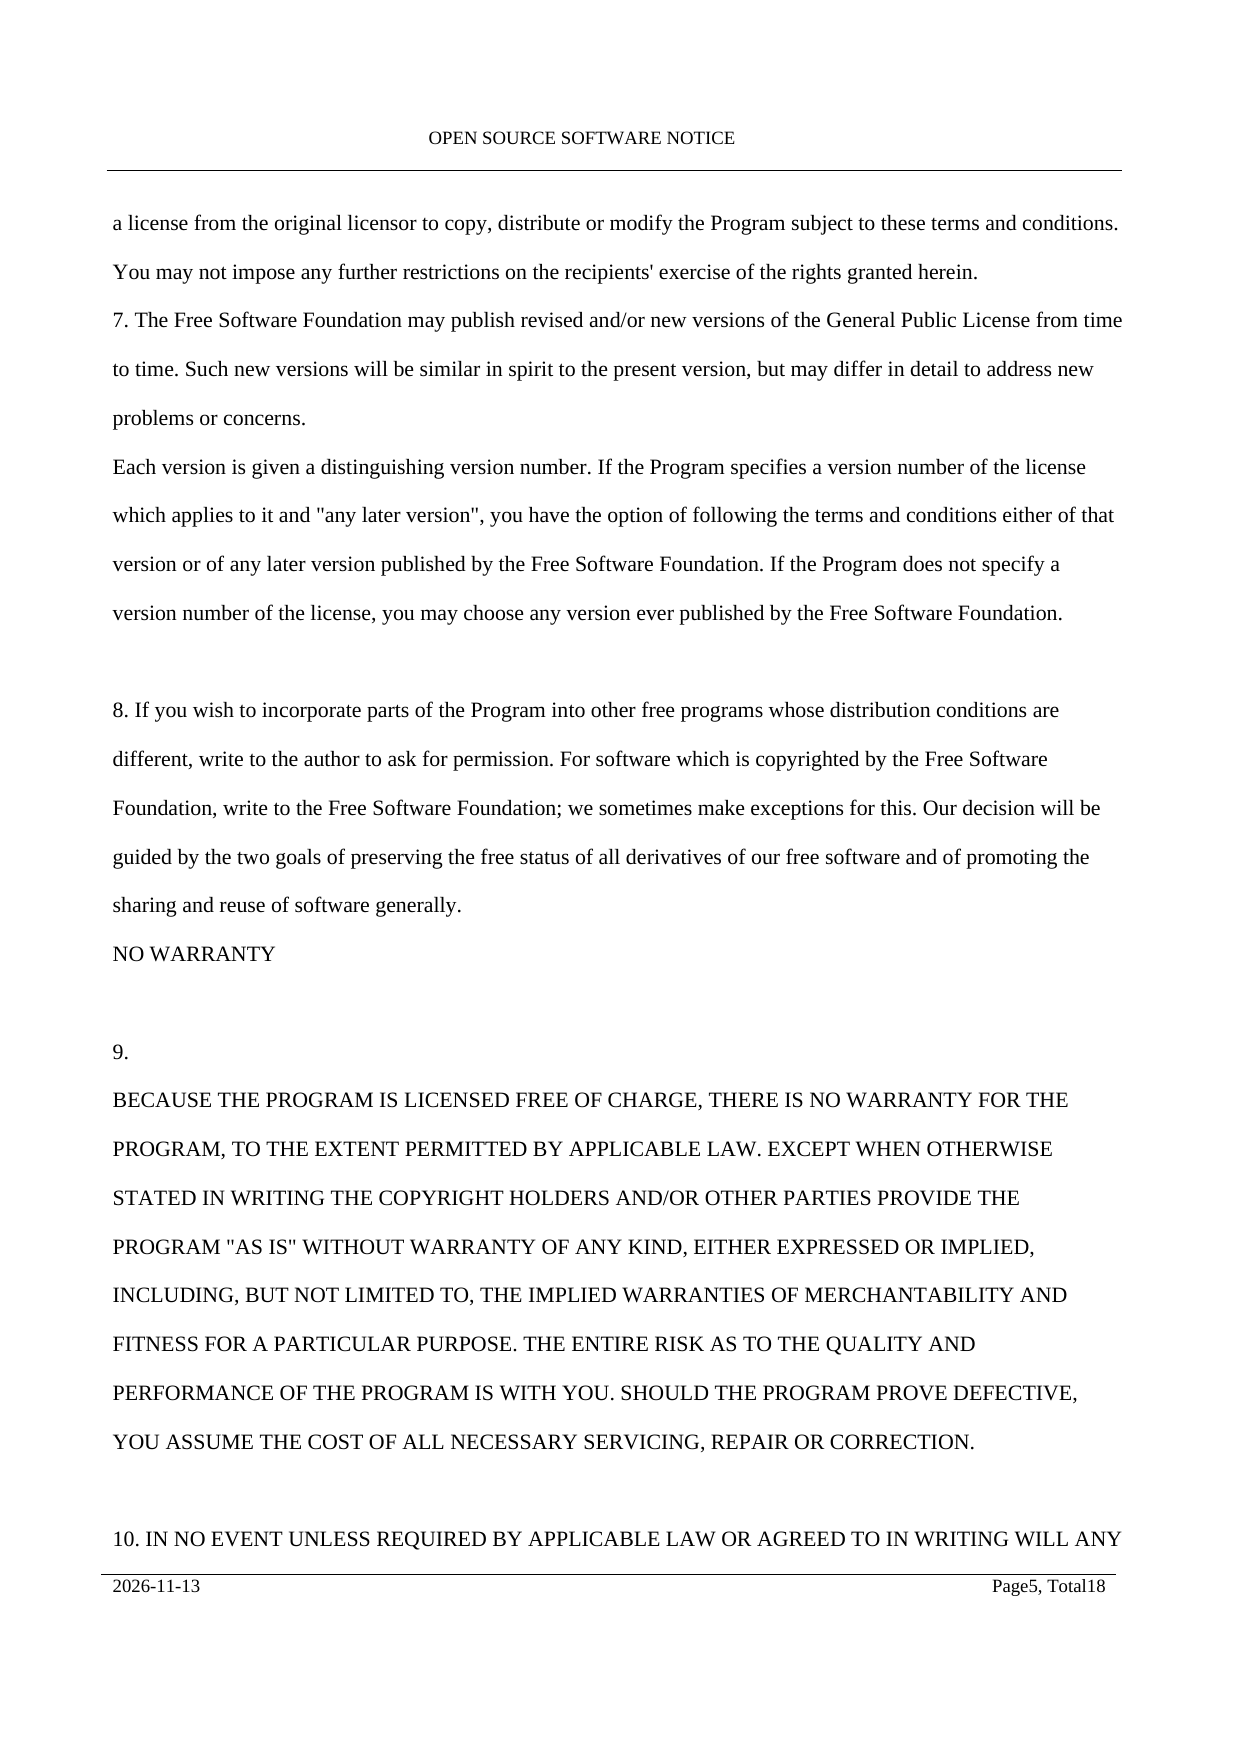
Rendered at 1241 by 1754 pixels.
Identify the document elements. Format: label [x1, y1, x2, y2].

text [112, 206, 1128, 1555]
